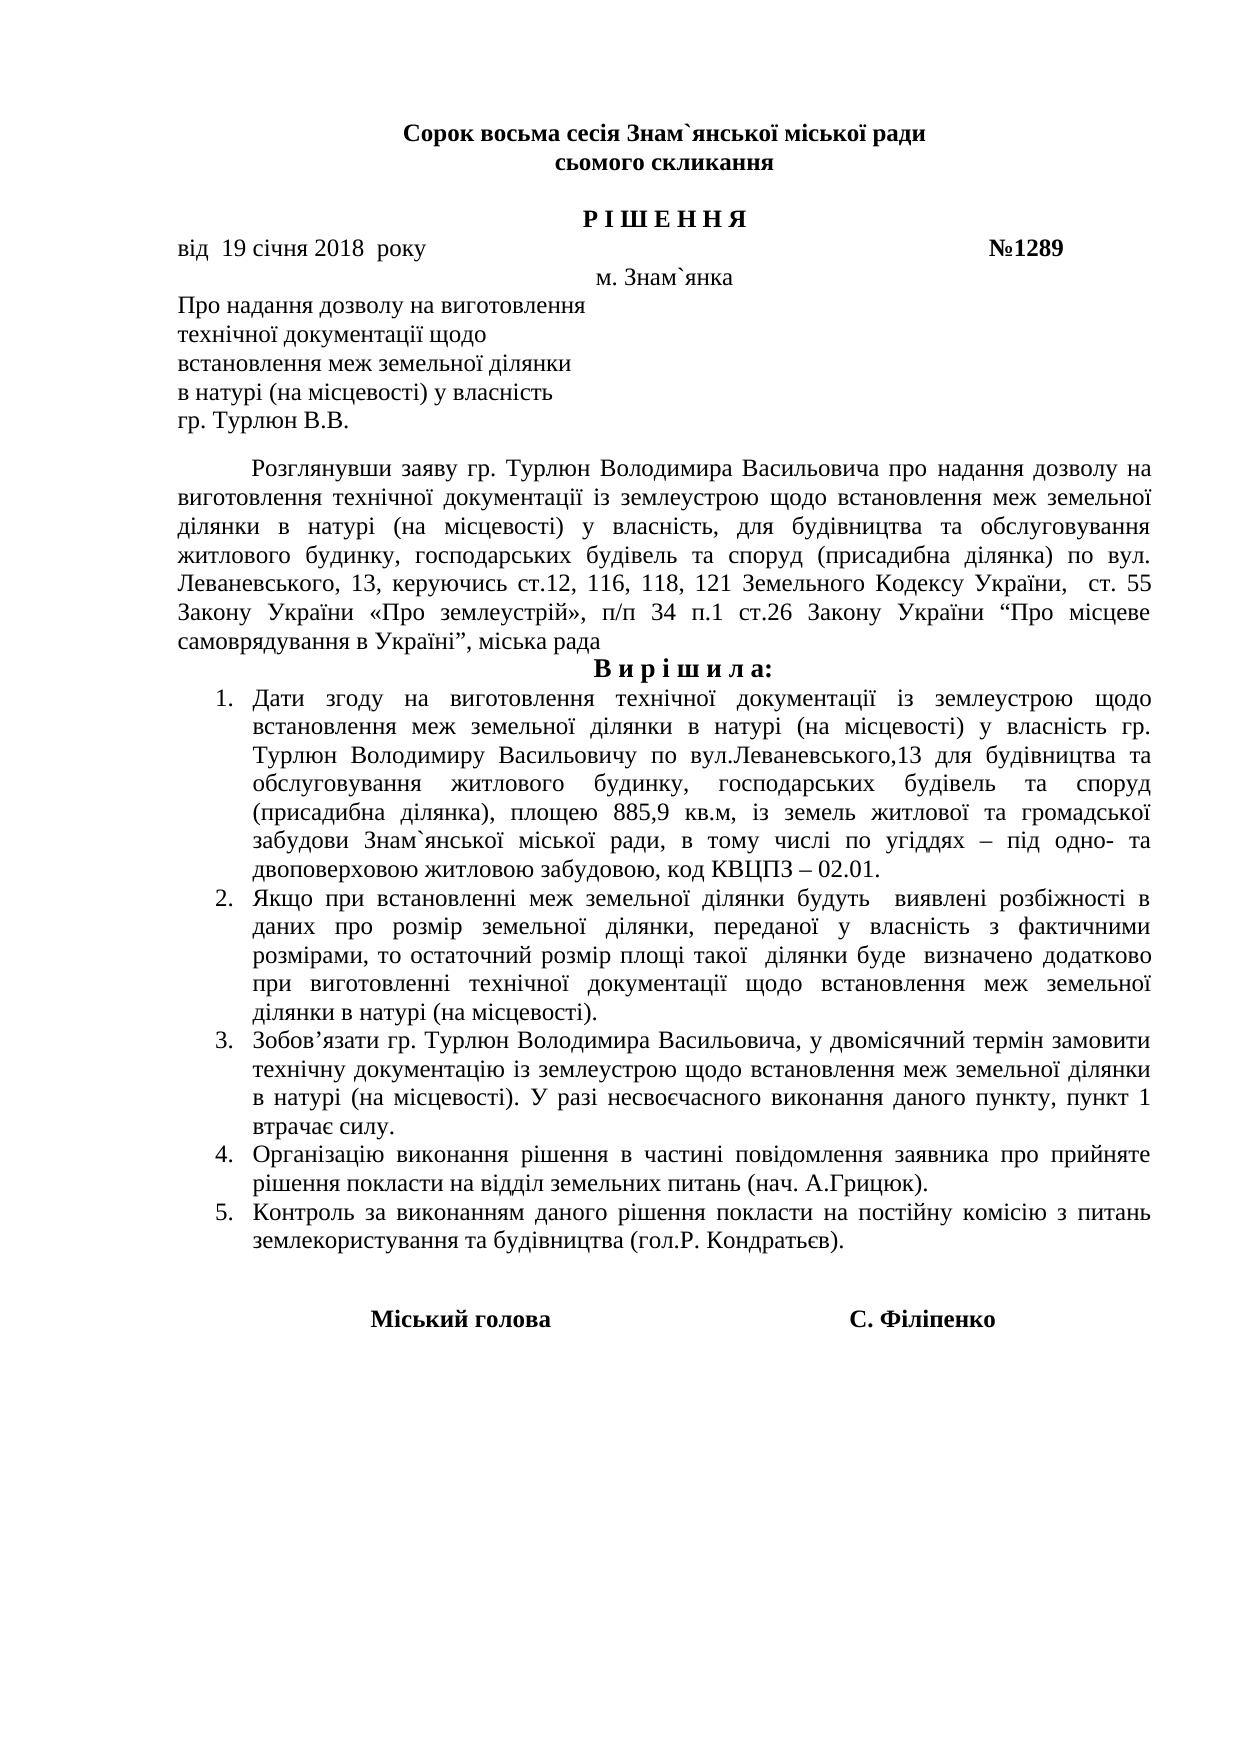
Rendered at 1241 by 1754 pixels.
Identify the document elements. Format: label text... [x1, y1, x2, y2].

text Сорок восьма сесія Знам`янської міської ради [177, 118, 1152, 147]
list Якщо при встановленні меж земельної ділянки будуть виявлені розбіжності в даних про розмір земельної ділянки, переданої у власність з фактичними розмірами, то остаточний розмір площі такої ділянки буде визначено додатково при виготовленні технічної документації щодо встановлення меж земельної ділянки в натурі (на місцевості). [215, 883, 1152, 1026]
text Міський голова С. Філіпенко [215, 1304, 1152, 1332]
text Розглянувши заяву гр. Турлюн Володимира Васильовича про надання дозволу на виготовлення технічної документації із землеустрою щодо встановлення меж земельної ділянки в натурі (на місцевості) у власність, для будівництва та обслуговування житлового будинку, господарських будівель та споруд (присадибна ділянка) по вул. Леваневського, 13, керуючись ст.12, 116, 118, 121 Земельного Кодексу України, ст. 55 Закону України «Про землеустрій», п/п 34 п.1 ст.26 Закону України “Про місцеве самоврядування в Україні”, міська рада [177, 453, 1152, 655]
text Р І Ш Е Н Н Я [177, 204, 1152, 233]
text сьомого скликання [177, 147, 1152, 176]
text В и р і ш и л а: [215, 655, 1152, 683]
text м. Знам`янка [177, 262, 1152, 291]
list Організацію виконання рішення в частині повідомлення заявника про прийняте рішення покласти на відділ земельних питань (нач. А.Грицюк). [215, 1140, 1152, 1197]
text Про надання дозволу на виготовлення технічної документації щодо встановлення меж земельної ділянки в натурі (на місцевості) у власність [177, 291, 590, 406]
text гр. Турлюн В.В. [177, 406, 590, 434]
list Контроль за виконанням даного рішення покласти на постійну комісію з питань землекористування та будівництва (гол.Р. Кондратьєв). [215, 1197, 1152, 1254]
text від 19 січня 2018 року №1289 [177, 233, 1152, 262]
list Зобов’язати гр. Турлюн Володимира Васильовича, у двомісячний термін замовити технічну документацію із землеустрою щодо встановлення меж земельної ділянки в натурі (на місцевості). У разі несвоєчасного виконання даного пункту, пункт 1 втрачає силу. [215, 1026, 1152, 1140]
list Дати згоду на виготовлення технічної документації із землеустрою щодо встановлення меж земельної ділянки в натурі (на місцевості) у власність гр. Турлюн Володимиру Васильовичу по вул.Леваневського,13 для будівництва та обслуговування житлового будинку, господарських будівель та споруд (присадибна ділянка), площею 885,9 кв.м, із земель житлової та громадської забудови Знам`янської міської ради, в тому числі по угіддях – під одно- та двоповерховою житловою забудовою, код КВЦПЗ – 02.01. [215, 683, 1152, 883]
